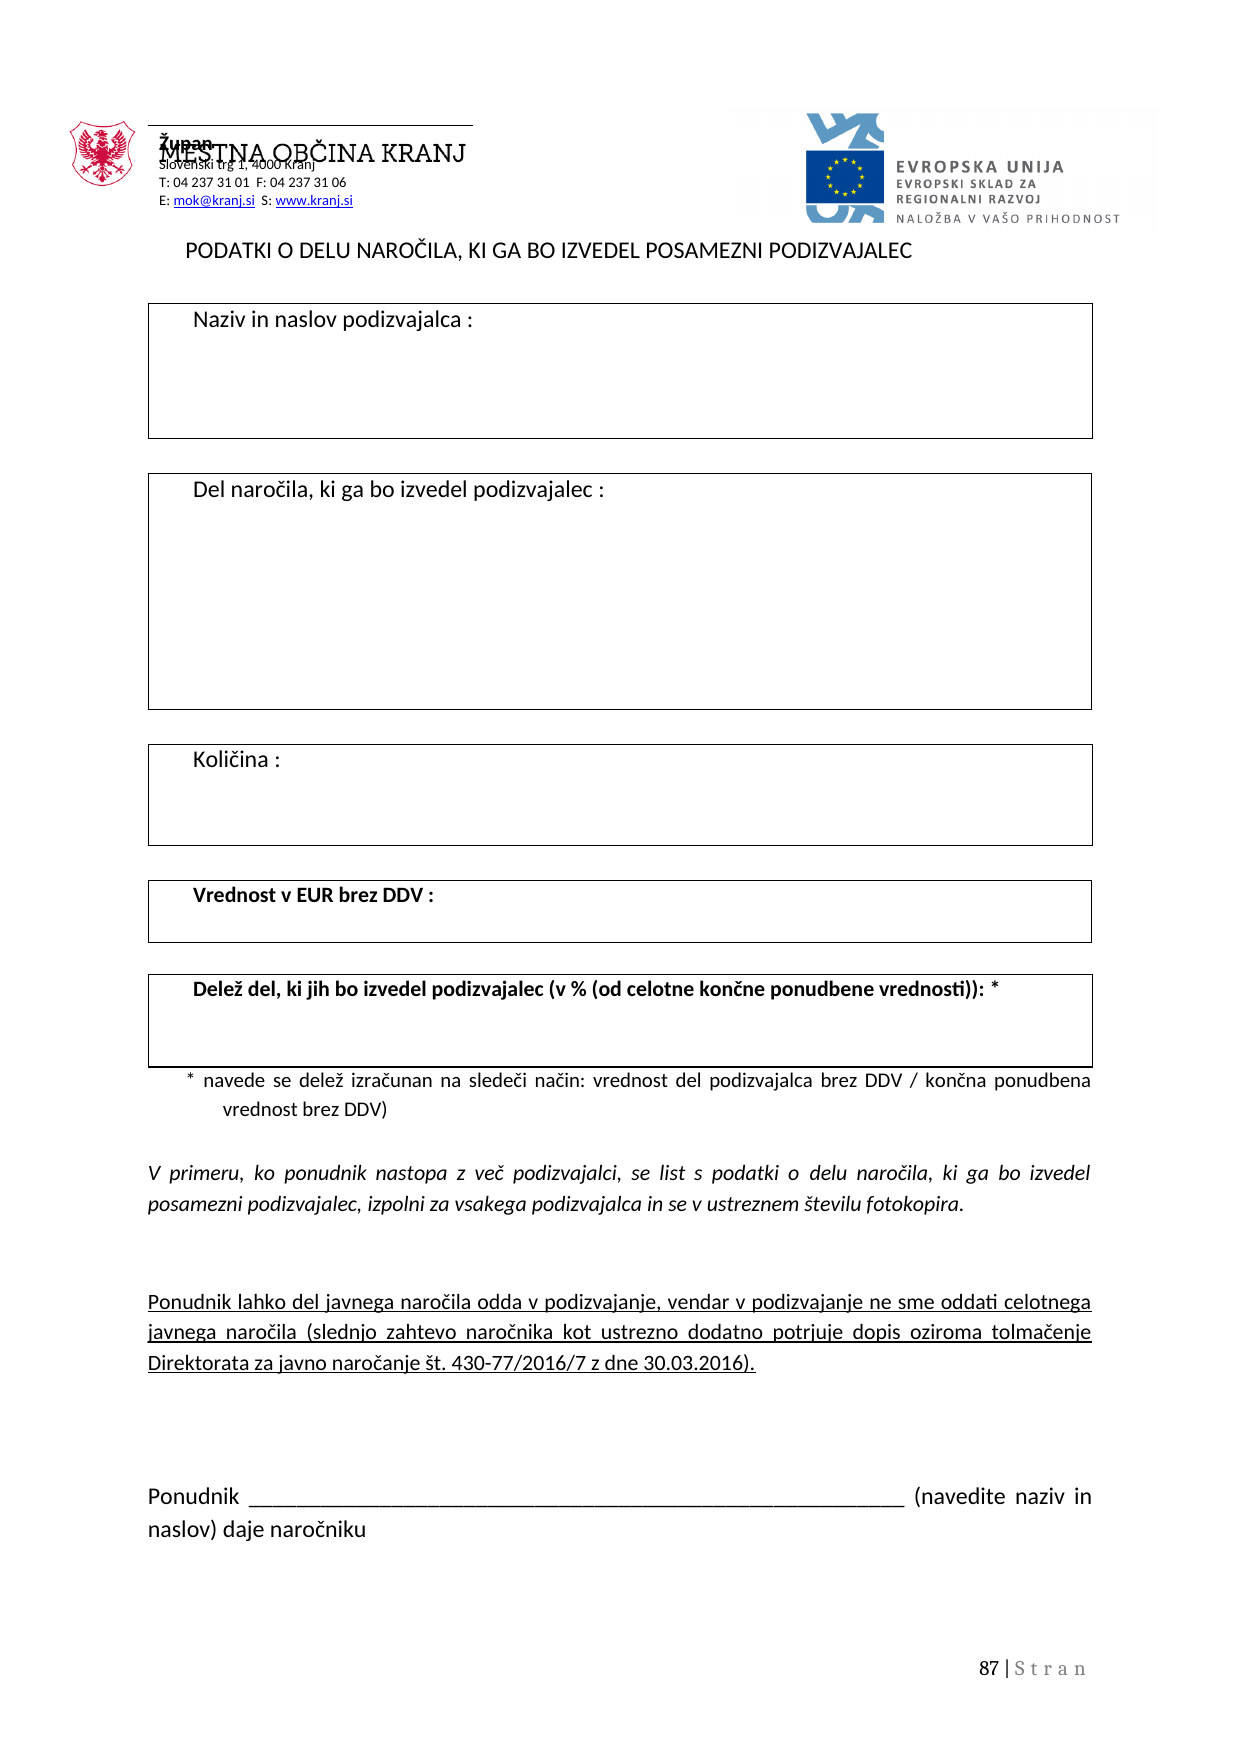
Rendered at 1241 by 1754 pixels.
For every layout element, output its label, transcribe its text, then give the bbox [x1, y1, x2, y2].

table_header Del naročila, ki ga bo izvedel podizvajalec : [149, 474, 1091, 709]
text * navede se delež izračunan na sledeči način: vrednost del podizvajalca brez DDV / končna ponudbena vrednost brez DDV) [185, 1068, 1093, 1122]
list V primeru, ko ponudnik nastopa z več podizvajalci, se list s podatki o delu naročila, ki ga bo izvedel posamezni podizvajalec, izpolni za vsakega podizvajalca in se v ustreznem številu fotokopira. [148, 1159, 1093, 1217]
table_header Naziv in naslov podizvajalca : [149, 304, 1092, 438]
table_header Delež del, ki jih bo izvedel podizvajalec (v % (od celotne končne ponudbene vrednosti)): * [149, 975, 1092, 1066]
text Ponudnik lahko del javnega naročila odda v podizvajanje, vendar v podizvajanje ne sme oddati celotnega javnega naročila (slednjo zahtevo naročnika kot ustrezno dodatno potrjuje dopis oziroma tolmačenje Direktorata za javno naročanje št. 430-77/2016/7 z dne 30.03.2016). [148, 1288, 1093, 1376]
list PODATKI O DELU NAROČILA, KI GA BO IZVEDEL POSAMEZNI PODIZVAJALEC [185, 235, 1093, 264]
table_header Vrednost v EUR brez DDV : [149, 881, 1091, 942]
picture [725, 108, 1160, 234]
list Ponudnik _______________________________________________________ (navedite naziv in naslov) daje naročniku [148, 1481, 1093, 1544]
table_header Količina : [149, 745, 1092, 845]
